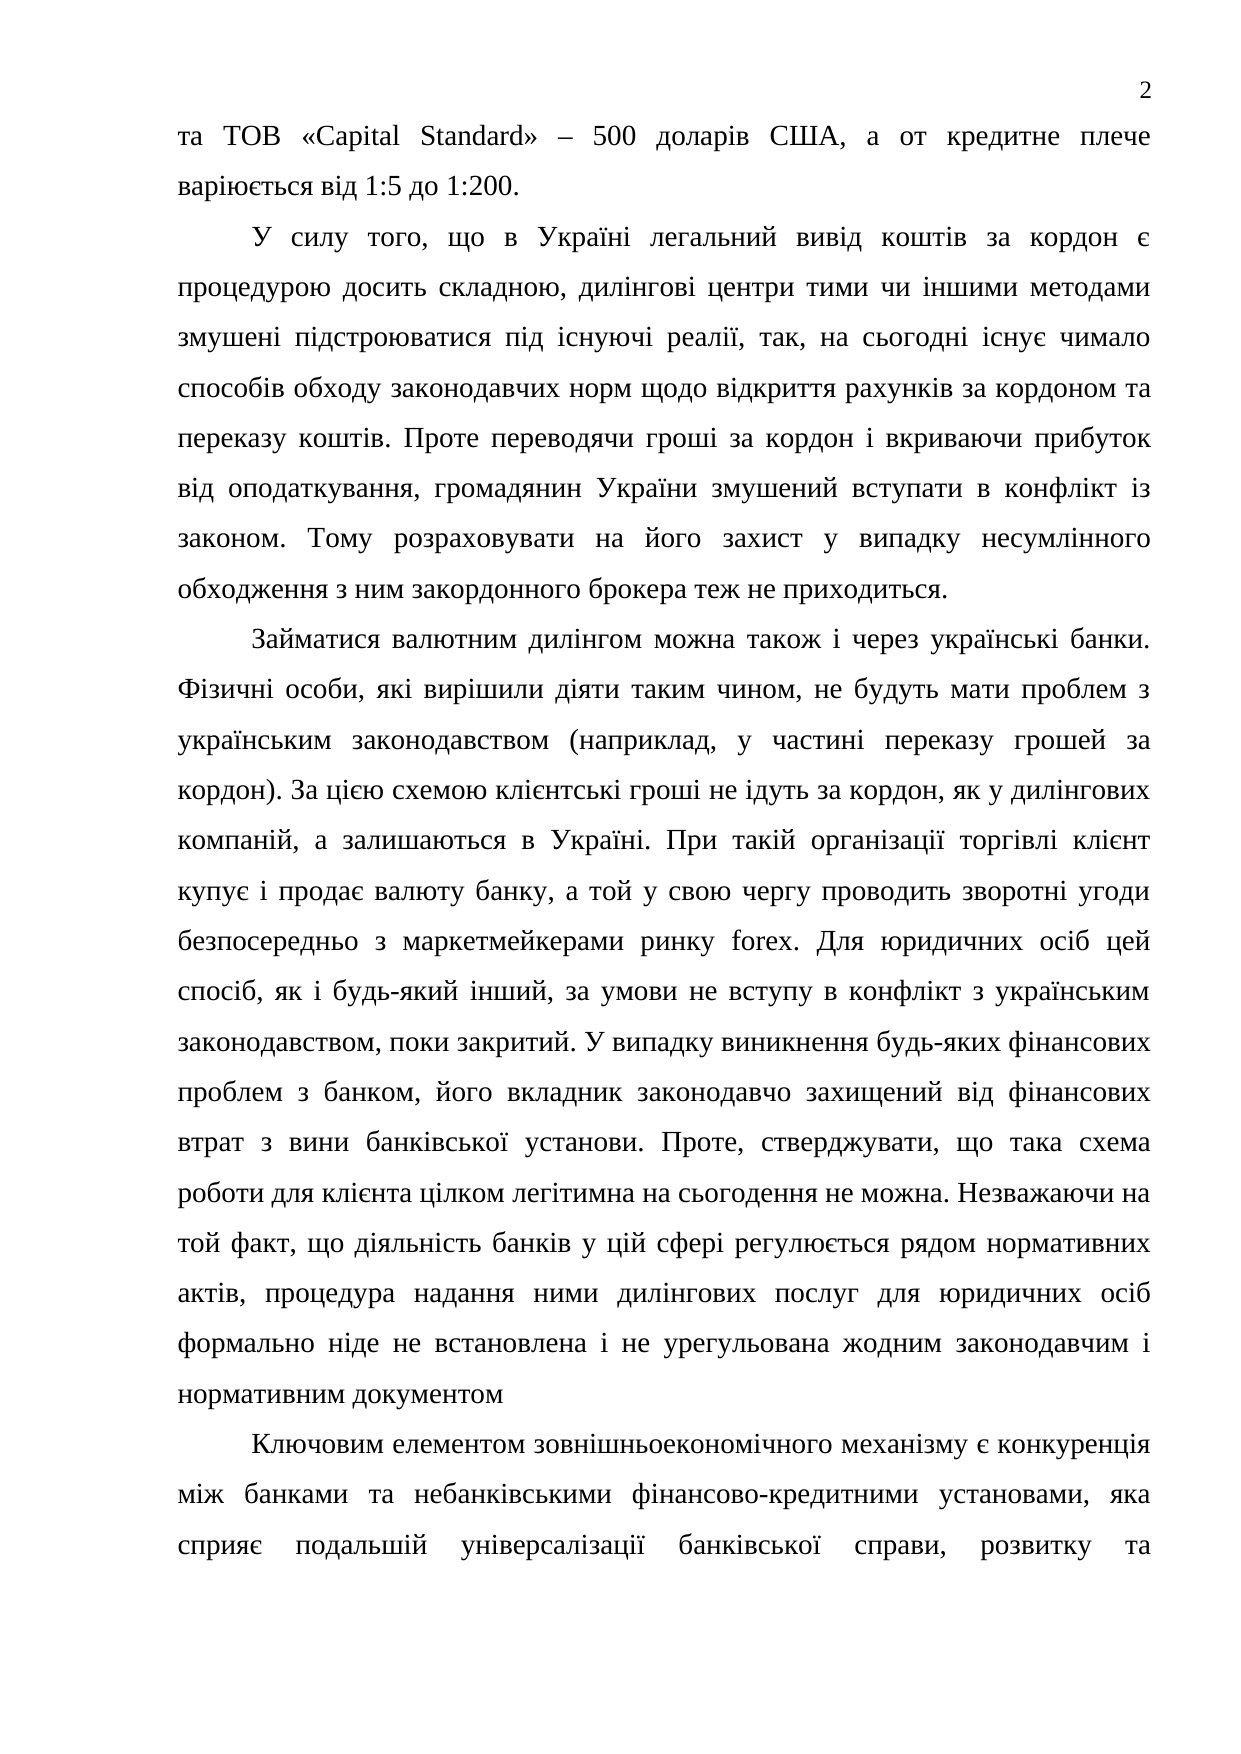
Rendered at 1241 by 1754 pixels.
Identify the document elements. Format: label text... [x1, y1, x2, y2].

text У силу того, що в Україні легальний вивід коштів за кордон є процедурою досить складною, дилінгові центри тими чи іншими методами змушені підстроюватися під існуючі реалії, так, на сьогодні існує чимало способів обходу законодавчих норм щодо відкриття рахунків за кордоном та переказу коштів. Проте переводячи гроші за кордон і вкриваючи прибуток від оподаткування, громадянин України змушений вступати в конфлікт із законом. Тому розраховувати на його захист у випадку несумлінного обходження з ним закордонного брокера теж не приходиться. [177, 219, 1152, 604]
text Займатися валютним дилінгом можна також і через українські банки. Фізичні особи, які вирішили діяти таким чином, не будуть мати проблем з українським законодавством (наприклад, у частині переказу грошей за кордон). За цією схемою клієнтські гроші не ідуть за кордон, як у дилінгових компаній, а залишаються в Україні. При такій організації торгівлі клієнт купує і продає валюту банку, а той у свою чергу проводить зворотні угоди безпосередньо з маркетмейкерами ринку forex. Для юридичних осіб цей спосіб, як і будь-який інший, за умови не вступу в конфлікт з українським законодавством, поки закритий. У випадку виникнення будь-яких фінансових проблем з банком, його вкладник законодавчо захищений від фінансових втрат з вини банківської установи. Проте, стверджувати, що така схема роботи для клієнта цілком легітимна на сьогодення не можна. Незважаючи на той факт, що діяльність банків у цій сфері регулюється рядом нормативних актів, процедура надання ними дилінгових послуг для юридичних осіб формально ніде не встановлена і не урегульована жодним законодавчим і нормативним документом [177, 621, 1152, 1409]
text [177, 1426, 1152, 1560]
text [177, 118, 1152, 202]
